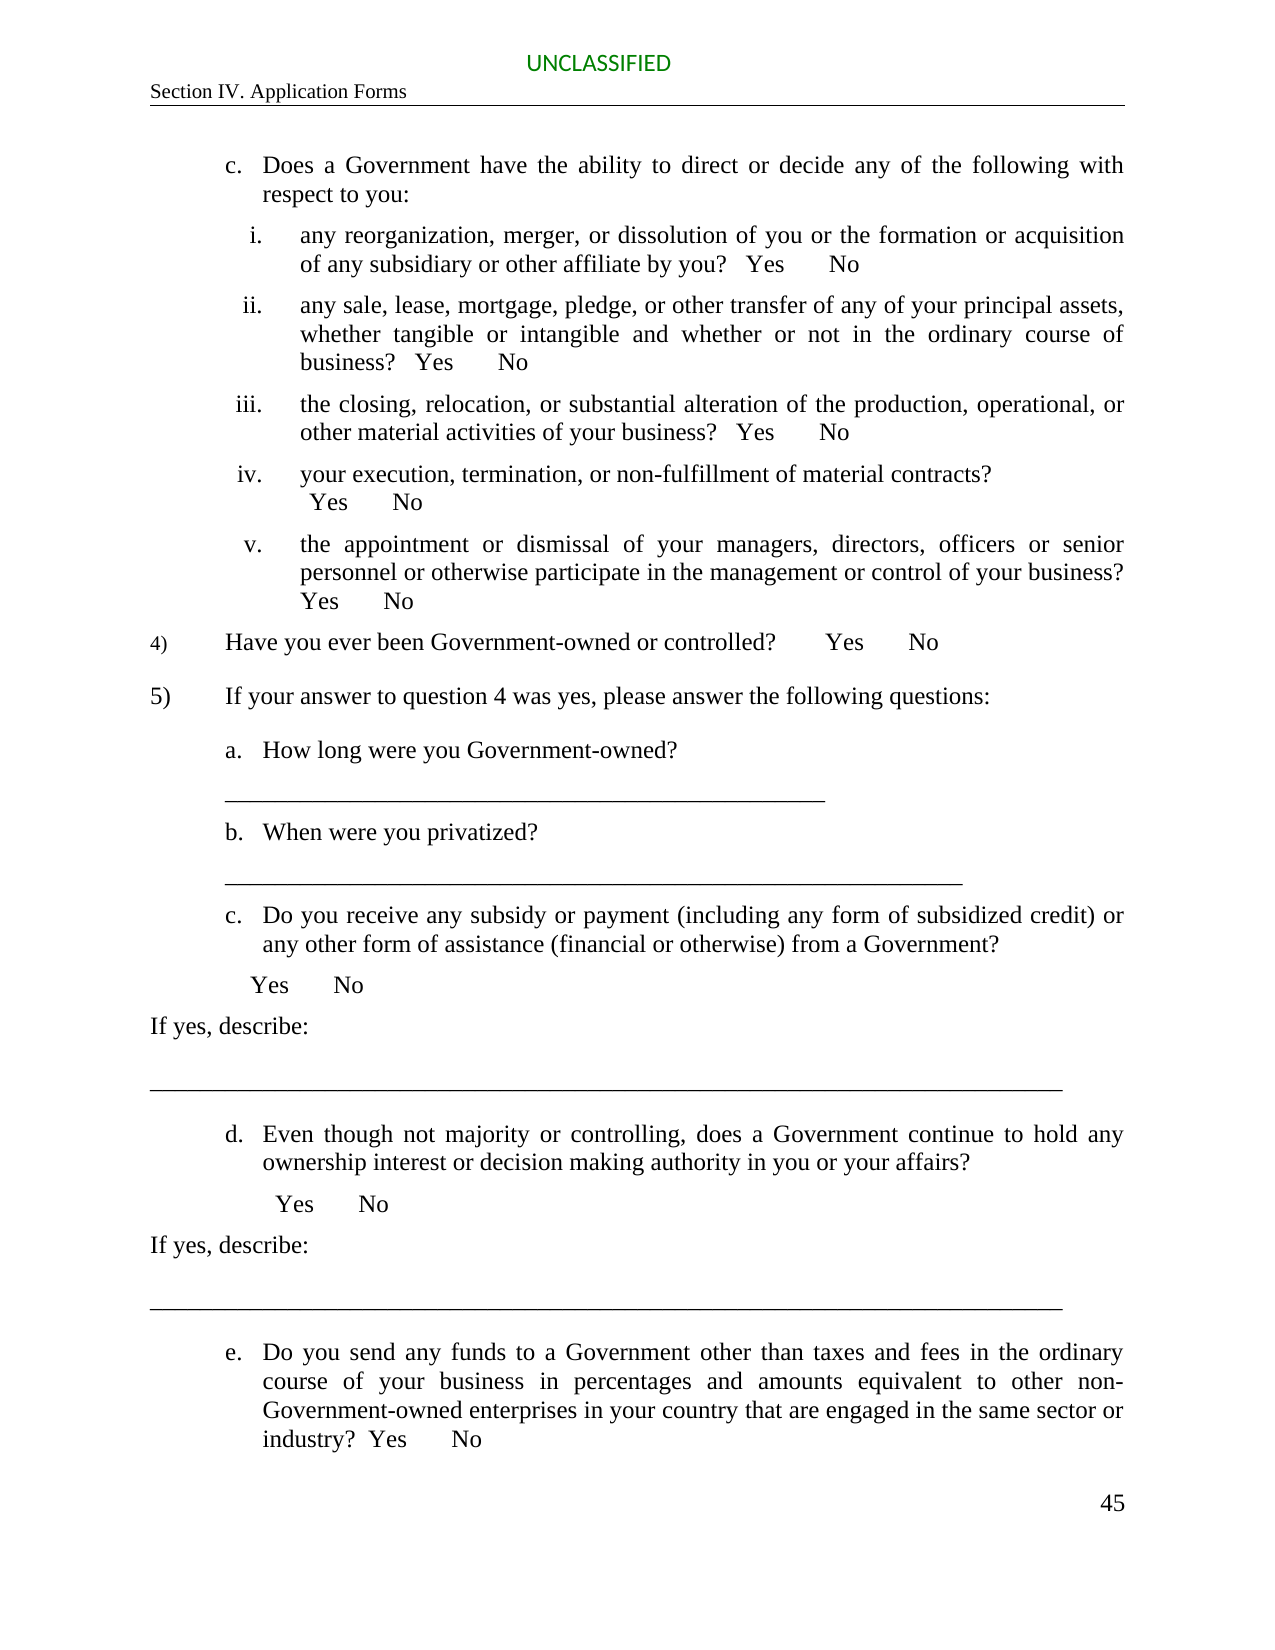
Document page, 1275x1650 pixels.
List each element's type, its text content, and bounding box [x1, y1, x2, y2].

list the appointment or dismissal of your managers, directors, officers or senior personnel or otherwise participate in the management or control of your business? Yes  No  [262, 529, 1125, 615]
list Does a Government have the ability to direct or decide any of the following with respect to you: [225, 150, 1125, 207]
list any sale, lease, mortgage, pledge, or other transfer of any of your principal assets, whether tangible or intangible and whether or not in the ordinary course of business? Yes  No  [262, 290, 1125, 376]
text ________________________________________________ [225, 776, 1125, 805]
list Do you send any funds to a Government other than taxes and fees in the ordinary course of your business in percentages and amounts equivalent to other non-Government-owned enterprises in your country that are engaged in the same sector or industry? Yes  No  [225, 1337, 1125, 1452]
list Do you receive any subsidy or payment (including any form of subsidized credit) or any other form of assistance (financial or otherwise) from a Government? [225, 900, 1125, 957]
list When were you privatized? [225, 817, 1125, 846]
list your execution, termination, or non-fulfillment of material contracts? [262, 459, 1125, 487]
list How long were you Government-owned? [225, 735, 1125, 764]
text If yes, describe: [150, 1230, 1125, 1259]
text Yes  No  [225, 1189, 1125, 1217]
text 4) Have you ever been Government-owned or controlled? Yes  No  [150, 627, 1125, 656]
text 5) If your answer to question 4 was yes, please answer the following questions: [150, 681, 1125, 710]
text Yes  No  [225, 970, 1125, 999]
list the closing, relocation, or substantial alteration of the production, operational, or other material activities of your business? Yes  No  [262, 389, 1125, 446]
text Yes  No  [309, 487, 1125, 516]
text If yes, describe: [150, 1011, 1125, 1040]
text _________________________________________________________________________ [150, 1284, 1125, 1312]
list any reorganization, merger, or dissolution of you or the formation or acquisition of any subsidiary or other affiliate by you? Yes  No  [262, 220, 1125, 277]
text ___________________________________________________________ [225, 859, 1125, 887]
list Even though not majority or controlling, does a Government continue to hold any ownership interest or decision making authority in you or your affairs? [225, 1119, 1125, 1176]
text _________________________________________________________________________ [150, 1065, 1125, 1094]
